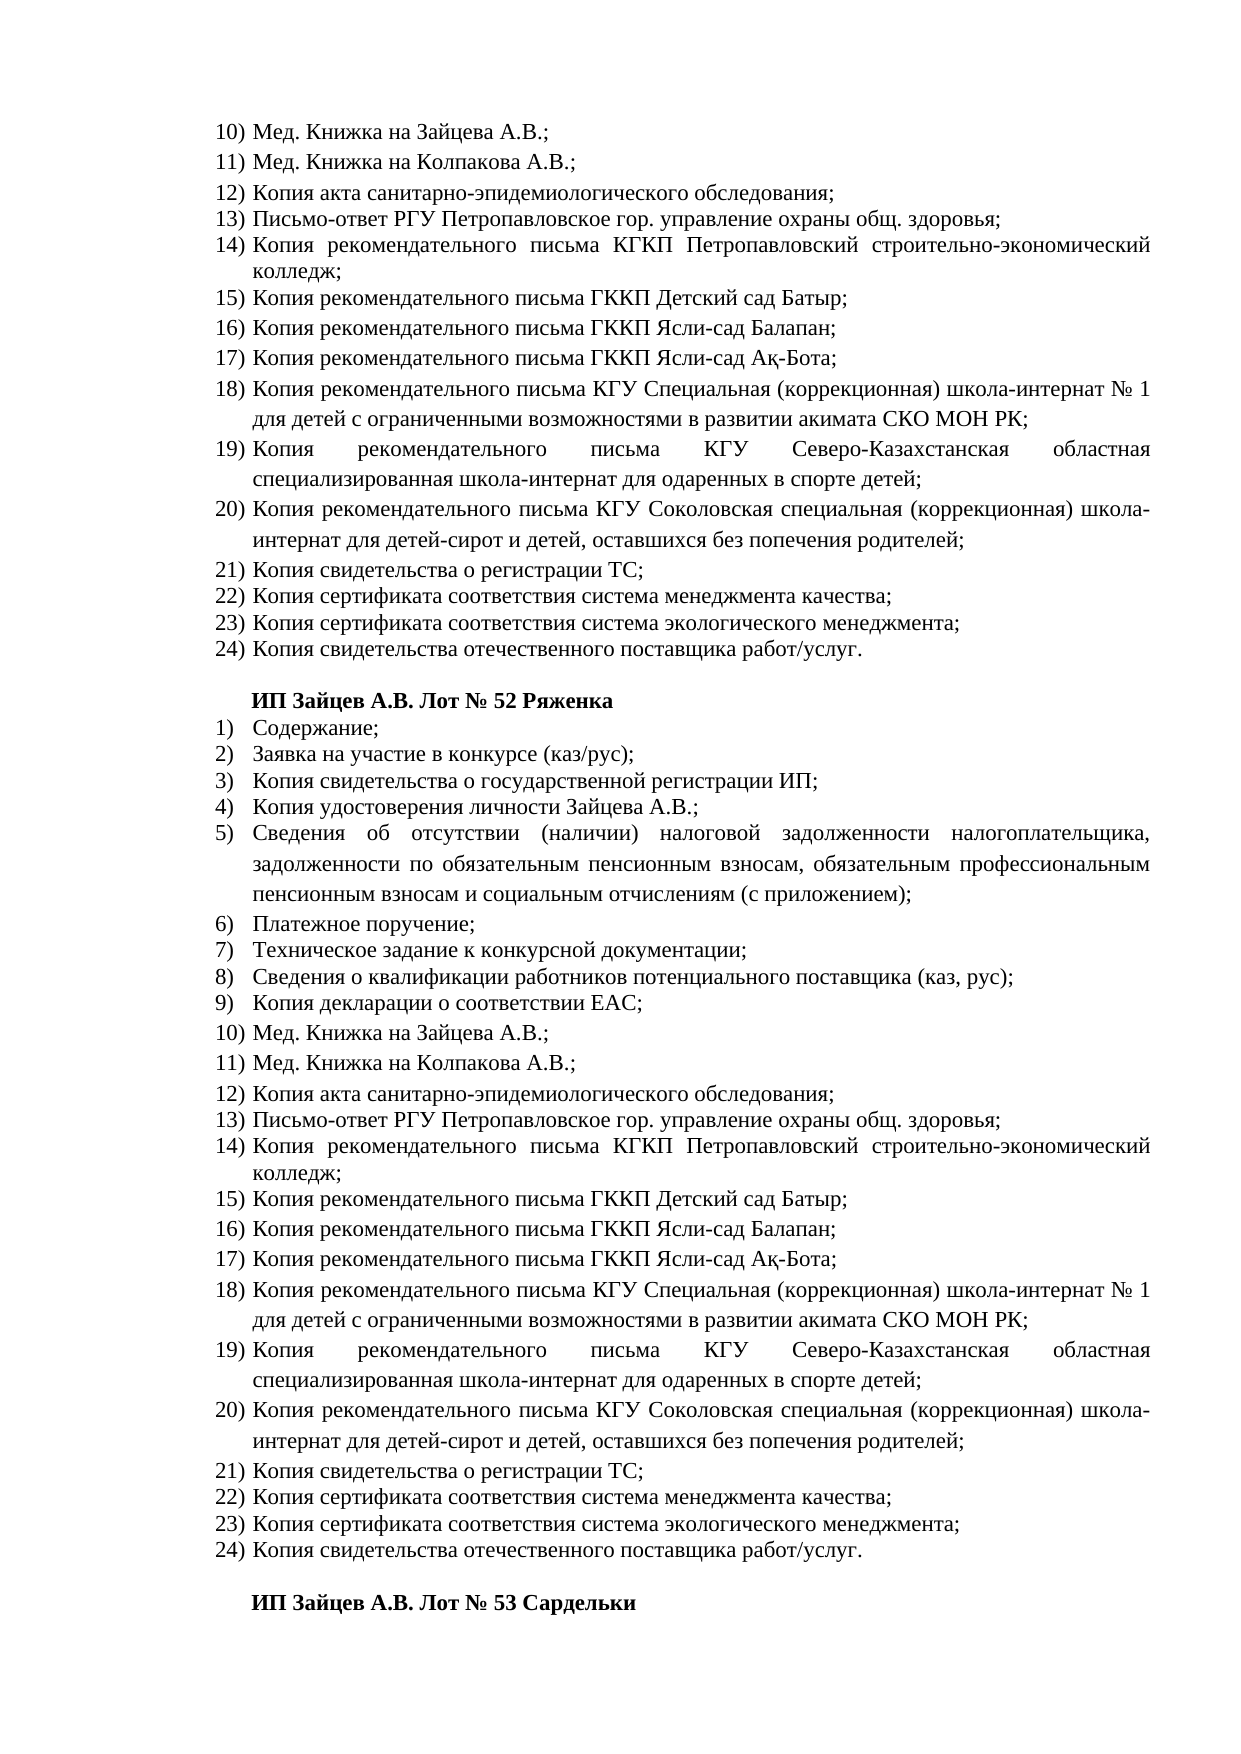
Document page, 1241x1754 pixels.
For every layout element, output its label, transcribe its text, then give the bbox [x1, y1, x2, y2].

list Техническое задание к конкурсной документации; [215, 936, 1152, 963]
list Мед. Книжка на Колпакова А.В.; [215, 1049, 1152, 1076]
list Копия рекомендательного письма КГУ Северо-Казахстанская областная специализированная школа-интернат для одаренных в спорте детей; [215, 435, 1152, 492]
list Копия акта санитарно-эпидемиологического обследования; [215, 1080, 1152, 1106]
list Копия рекомендательного письма КГКП Петропавловский строительно-экономический колледж; [215, 1132, 1152, 1185]
list Мед. Книжка на Зайцева А.В.; [215, 1019, 1152, 1046]
list Письмо-ответ РГУ Петропавловское гор. управление охраны общ. здоровья; [215, 205, 1152, 231]
list Копия рекомендательного письма ГККП Ясли-сад Ақ-Бота; [215, 344, 1152, 371]
list Копия рекомендательного письма ГККП Ясли-сад Балапан; [215, 1215, 1152, 1242]
list Копия рекомендательного письма КГКП Петропавловский строительно-экономический колледж; [215, 231, 1152, 284]
list Мед. Книжка на Зайцева А.В.; [215, 118, 1152, 144]
list Копия свидетельства о государственной регистрации ИП; [215, 767, 1152, 793]
list Письмо-ответ РГУ Петропавловское гор. управление охраны общ. здоровья; [215, 1106, 1152, 1132]
list Копия свидетельства отечественного поставщика работ/услуг. [215, 1536, 1152, 1562]
list Копия сертификата соответствия система менеджмента качества; [215, 1483, 1152, 1510]
text ИП Зайцев А.В. Лот № 52 Ряженка [177, 688, 1152, 714]
list Копия свидетельства о регистрации ТС; [215, 556, 1152, 582]
list Заявка на участие в конкурсе (каз/рус); [215, 740, 1152, 767]
list Копия рекомендательного письма КГУ Соколовская специальная (коррекционная) школа-интернат для детей-сирот и детей, оставшихся без попечения родителей; [215, 1397, 1152, 1453]
list Копия рекомендательного письма ГККП Детский сад Батыр; [215, 284, 1152, 310]
list Платежное поручение; [215, 910, 1152, 936]
list Копия рекомендательного письма КГУ Северо-Казахстанская областная специализированная школа-интернат для одаренных в спорте детей; [215, 1336, 1152, 1393]
list Копия сертификата соответствия система менеджмента качества; [215, 582, 1152, 608]
list Копия свидетельства отечественного поставщика работ/услуг. [215, 635, 1152, 661]
list Копия сертификата соответствия система экологического менеджмента; [215, 608, 1152, 635]
text ИП Зайцев А.В. Лот № 53 Сардельки [177, 1589, 1152, 1615]
list Мед. Книжка на Колпакова А.В.; [215, 148, 1152, 175]
list Копия рекомендательного письма ГККП Детский сад Батыр; [215, 1185, 1152, 1211]
list Копия рекомендательного письма КГУ Соколовская специальная (коррекционная) школа-интернат для детей-сирот и детей, оставшихся без попечения родителей; [215, 495, 1152, 552]
list Сведения об отсутствии (наличии) налоговой задолженности налогоплательщика, задолженности по обязательным пенсионным взносам, обязательным профессиональным пенсионным взносам и социальным отчислениям (с приложением); [215, 819, 1152, 906]
list Копия рекомендательного письма ГККП Ясли-сад Балапан; [215, 314, 1152, 341]
list Копия удостоверения личности Зайцева А.В.; [215, 793, 1152, 819]
list Копия свидетельства о регистрации ТС; [215, 1457, 1152, 1483]
list Копия декларации о соответствии ЕАС; [215, 989, 1152, 1015]
list Копия сертификата соответствия система экологического менеджмента; [215, 1510, 1152, 1536]
list Копия акта санитарно-эпидемиологического обследования; [215, 178, 1152, 205]
list Сведения о квалификации работников потенциального поставщика (каз, рус); [215, 963, 1152, 989]
list Копия рекомендательного письма ГККП Ясли-сад Ақ-Бота; [215, 1246, 1152, 1272]
list Копия рекомендательного письма КГУ Специальная (коррекционная) школа-интернат № 1 для детей с ограниченными возможностями в развитии акимата СКО МОН РК; [215, 1276, 1152, 1332]
list Содержание; [215, 714, 1152, 740]
list Копия рекомендательного письма КГУ Специальная (коррекционная) школа-интернат № 1 для детей с ограниченными возможностями в развитии акимата СКО МОН РК; [215, 374, 1152, 431]
